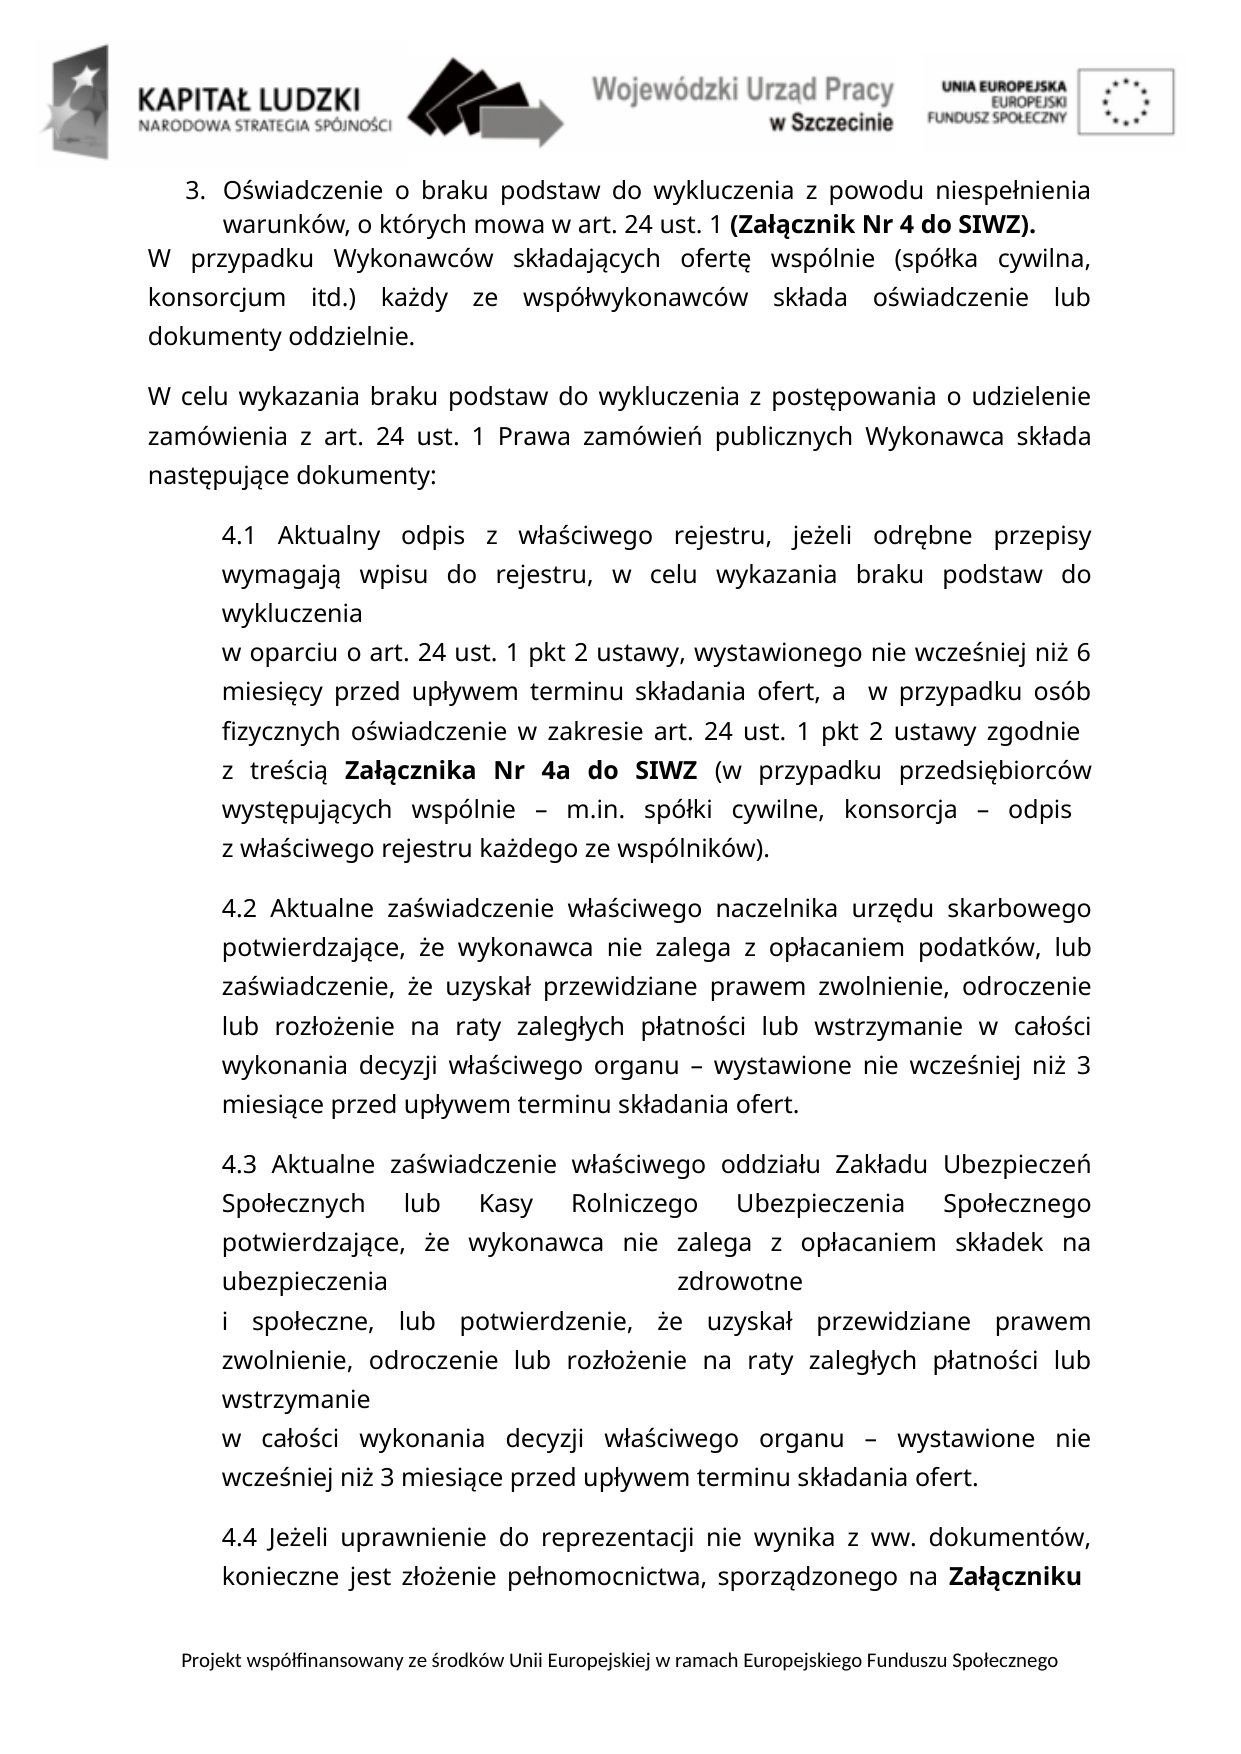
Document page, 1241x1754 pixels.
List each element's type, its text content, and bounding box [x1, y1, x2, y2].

text W celu wykazania braku podstaw do wykluczenia z postępowania o udzielenie zamówienia z art. 24 ust. 1 Prawa zamówień publicznych Wykonawca składa następujące dokumenty: [148, 379, 1092, 491]
text 4.3 Aktualne zaświadczenie właściwego oddziału Zakładu Ubezpieczeń Społecznych lub Kasy Rolniczego Ubezpieczenia Społecznego potwierdzające, że wykonawca nie zalega z opłacaniem składek na ubezpieczenia zdrowotne i społeczne, lub potwierdzenie, że uzyskał przewidziane prawem zwolnienie, odroczenie lub rozłożenie na raty zaległych płatności lub wstrzymanie w całości wykonania decyzji właściwego organu – wystawione nie wcześniej niż 3 miesiące przed upływem terminu składania ofert. [222, 1146, 1092, 1494]
text 4.1 Aktualny odpis z właściwego rejestru, jeżeli odrębne przepisy wymagają wpisu do rejestru, w celu wykazania braku podstaw do wykluczenia w oparciu o art. 24 ust. 1 pkt 2 ustawy, wystawionego nie wcześniej niż 6 miesięcy przed upływem terminu składania ofert, a w przypadku osób fizycznych oświadczenie w zakresie art. 24 ust. 1 pkt 2 ustawy zgodnie z treścią Załącznika Nr 4a do SIWZ (w przypadku przedsiębiorców występujących wspólnie – m.in. spółki cywilne, konsorcja – odpis z właściwego rejestru każdego ze wspólników). [222, 517, 1092, 865]
list Oświadczenie o braku podstaw do wykluczenia z powodu niespełnienia warunków, o których mowa w art. 24 ust. 1 (Załącznik Nr 4 do SIWZ). [185, 168, 1092, 241]
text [222, 1520, 1092, 1593]
text W przypadku Wykonawców składających ofertę wspólnie (spółka cywilna, konsorcjum itd.) każdy ze współwykonawców składa oświadczenie lub dokumenty oddzielnie. [148, 241, 1092, 353]
text 4.2 Aktualne zaświadczenie właściwego naczelnika urzędu skarbowego potwierdzające, że wykonawca nie zalega z opłacaniem podatków, lub zaświadczenie, że uzyskał przewidziane prawem zwolnienie, odroczenie lub rozłożenie na raty zaległych płatności lub wstrzymanie w całości wykonania decyzji właściwego organu – wystawione nie wcześniej niż 3 miesiące przed upływem terminu składania ofert. [222, 891, 1092, 1121]
